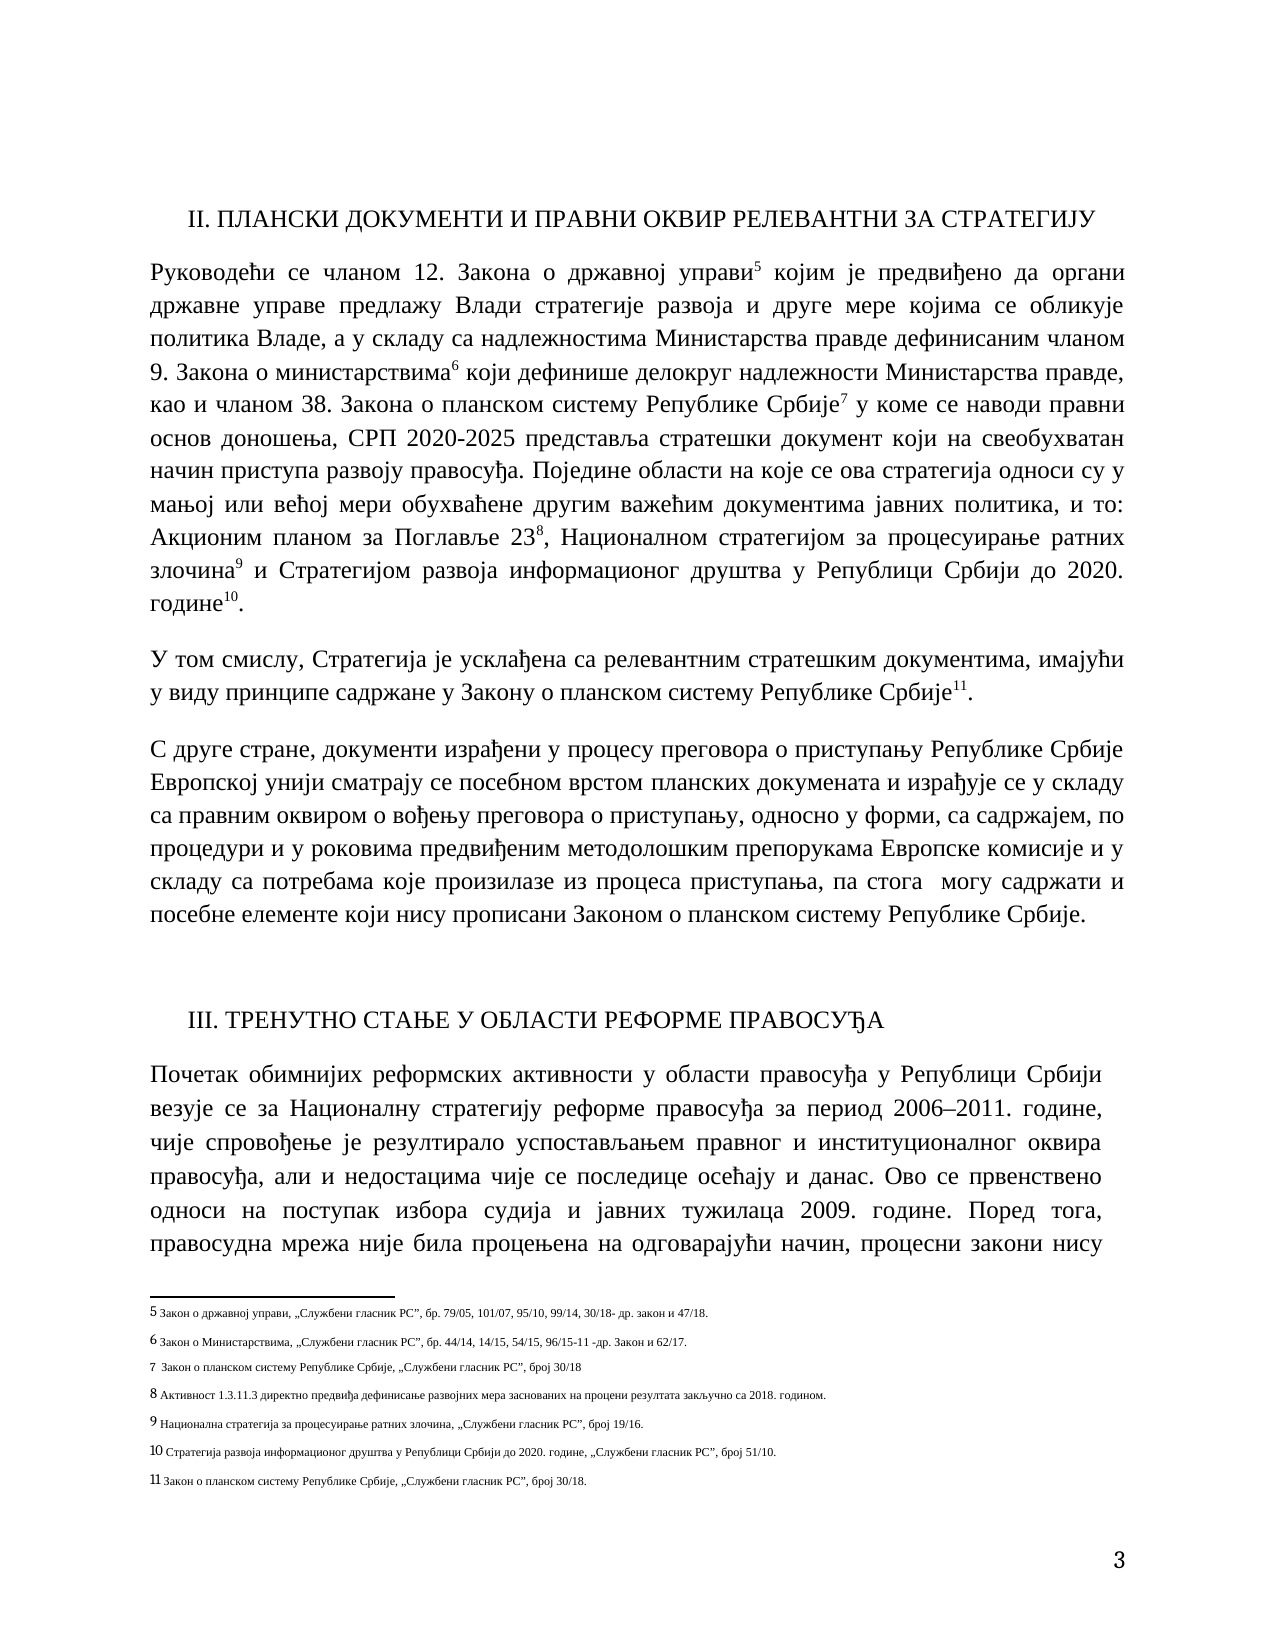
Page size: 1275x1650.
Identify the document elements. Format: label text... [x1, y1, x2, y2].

text У том смислу, Стратегија је усклађена са релевантним стратешким документима, имајући у виду принципе садржане у Закону о планском систему Републике Србије. [150, 644, 1125, 706]
subtitle III. ТРЕНУТНО СТАЊЕ У ОБЛАСТИ РЕФОРМЕ ПРАВОСУЂА [187, 1005, 1125, 1034]
subtitle II. ПЛАНСКИ ДОКУМЕНТИ И ПРАВНИ ОКВИР РЕЛЕВАНТНИ ЗА СТРАТЕГИЈУ [187, 204, 1125, 232]
text Руководећи се чланом 12. Закона о државној управи којим је предвиђено да органи државне управе предлажу Влади стратегије развоја и друге мере којима се обликује политика Владе, а у складу са надлежностима Министарства правде дефинисаним чланом 9. Закона о министарствима који дефинише делокруг надлежности Министарства правде, као и чланом 38. Закона о планском систему Републике Србије у коме се наводи правни основ доношења, СРП 2020-2025 представља стратешки документ који на свеобухватан начин приступа развоју правосуђа. Поједине области на које се ова стратегија односи су у мањој или већој мери обухваћене другим важећим документима јавних политика, и то: Акционим планом за Поглавље 23, Националном стратегијом за процесуирање ратних злочина и Стратегијом развоја информационог друштва у Републици Србији до 2020. године. [150, 257, 1125, 616]
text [150, 1059, 1103, 1257]
text С друге стране, документи израђени у процесу преговора о приступању Републике Србије Европској унији сматрају се посебном врстом планских докумената и израђује се у складу са правним оквиром о вођењу преговора о приступању, односно у форми, са садржајем, по процедури и у роковима предвиђеним методолошким препорукама Европске комисије и у складу са потребама које произилазе из процеса приступања, па стога могу садржати и посебне елементе који нису прописани Законом о планском систему Републике Србије. [150, 734, 1125, 927]
